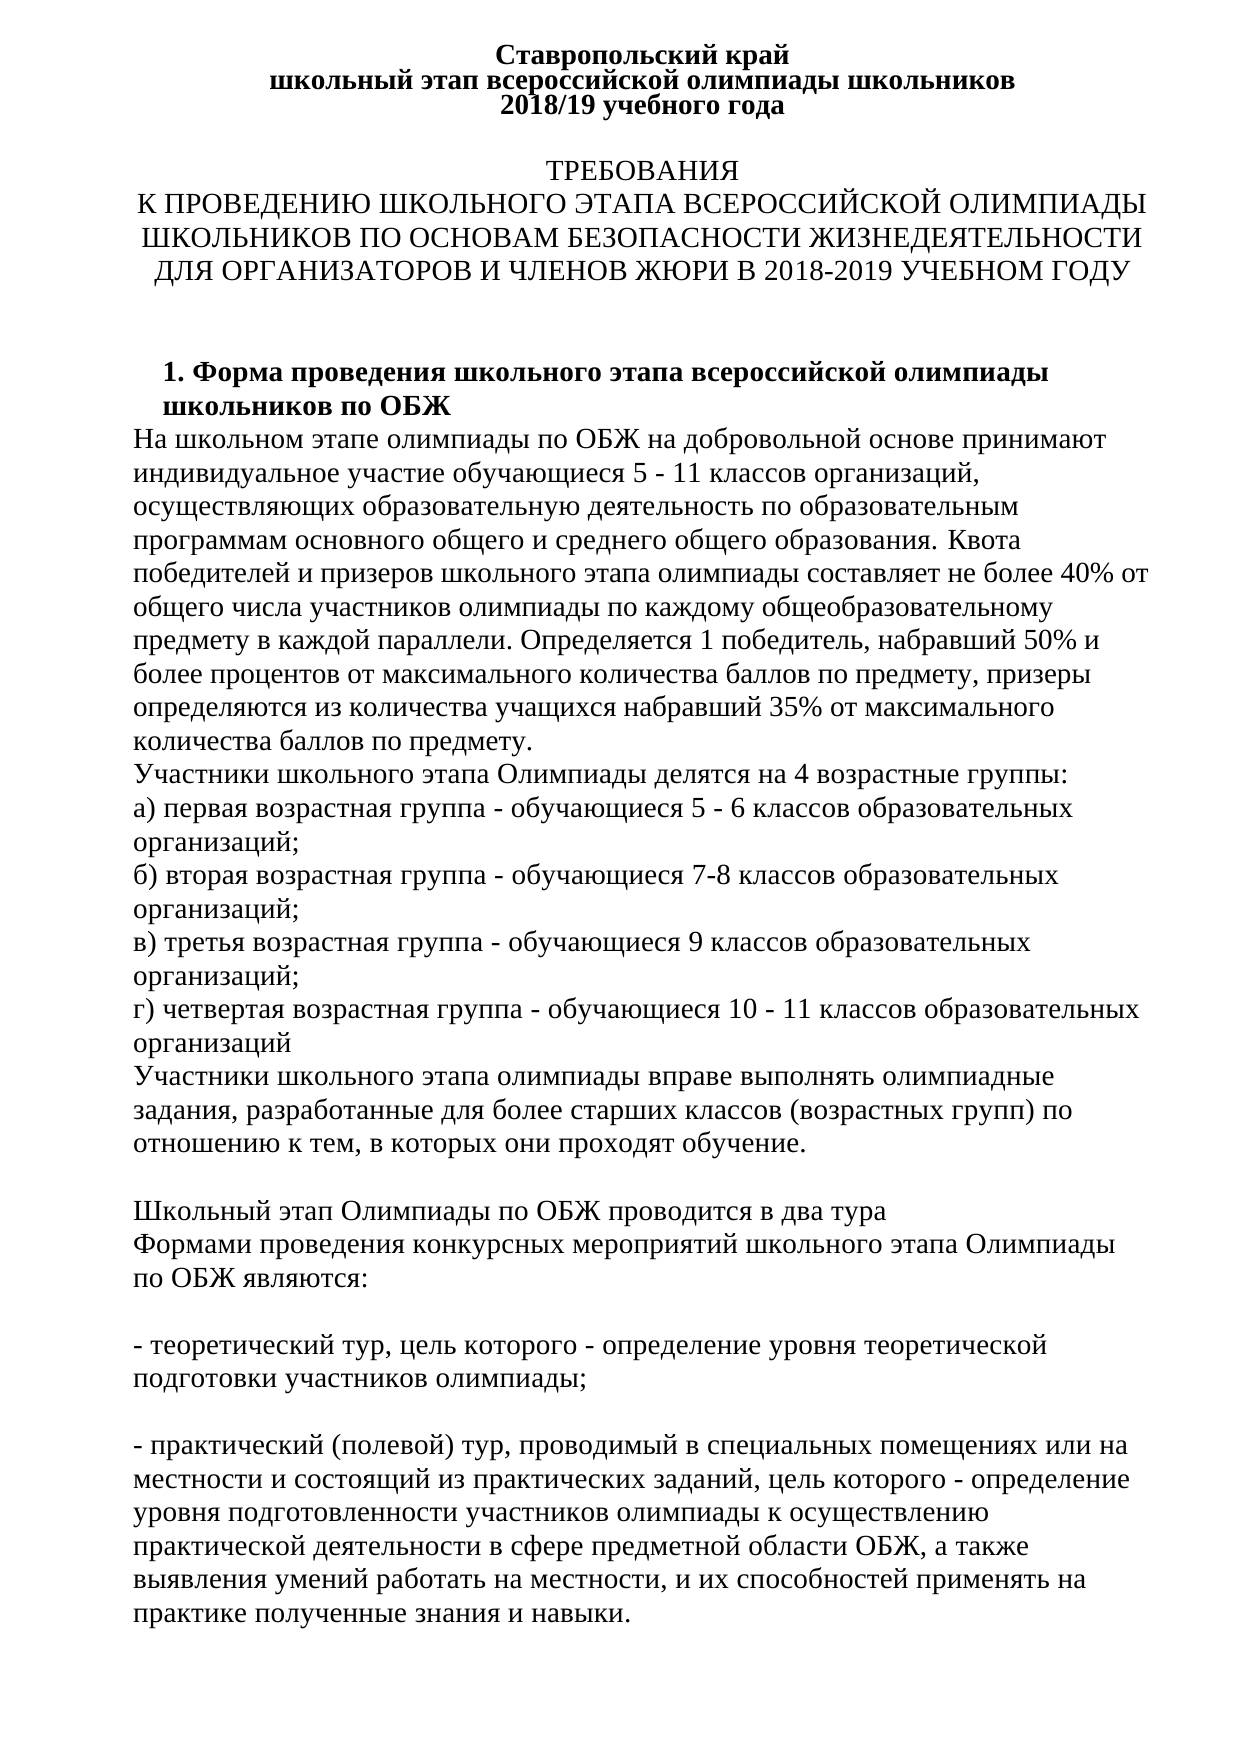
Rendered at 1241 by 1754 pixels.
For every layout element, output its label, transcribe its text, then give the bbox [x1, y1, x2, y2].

text школьный этап всероссийской олимпиады школьников [133, 69, 1152, 94]
subtitle 1. Форма проведения школьного этапа всероссийской олимпиады школьников по ОБЖ [162, 354, 1152, 421]
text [133, 991, 1152, 1662]
subtitle К ПРОВЕДЕНИЮ ШКОЛЬНОГО ЭТАПА ВСЕРОССИЙСКОЙ ОЛИМПИАДЫ ШКОЛЬНИКОВ ПО ОСНОВАМ БЕЗОПАСНОСТИ ЖИЗНЕДЕЯТЕЛЬНОСТИ ДЛЯ ОРГАНИЗАТОРОВ И ЧЛЕНОВ ЖЮРИ В 2018-2019 УЧЕБНОМ ГОДУ [133, 186, 1152, 287]
subtitle ТРЕБОВАНИЯ [133, 153, 1152, 186]
text На школьном этапе олимпиады по ОБЖ на добровольной основе принимают индивидуальное участие обучающиеся 5 - 11 классов организаций, осуществляющих образовательную деятельность по образовательным программам основного общего и среднего общего образования. Квота победителей и призеров школьного этапа олимпиады составляет не более 40% от общего числа участников олимпиады по каждому общеобразовательному предмету в каждой параллели. Определяется 1 победитель, набравший 50% и более процентов от максимального количества баллов по предмету, призеры определяются из количества учащихся набравший 35% от максимального количества баллов по предмету. [133, 421, 1152, 757]
text Ставропольский край [133, 44, 1152, 69]
text 2018/19 учебного года [133, 94, 1152, 119]
text Участники школьного этапа Олимпиады делятся на 4 возрастные группы: а) первая возрастная группа - обучающиеся 5 - 6 классов образовательных организаций; б) вторая возрастная группа - обучающиеся 7-8 классов образовательных организаций; в) третья возрастная группа - обучающиеся 9 классов образовательных организаций; [133, 757, 1152, 991]
